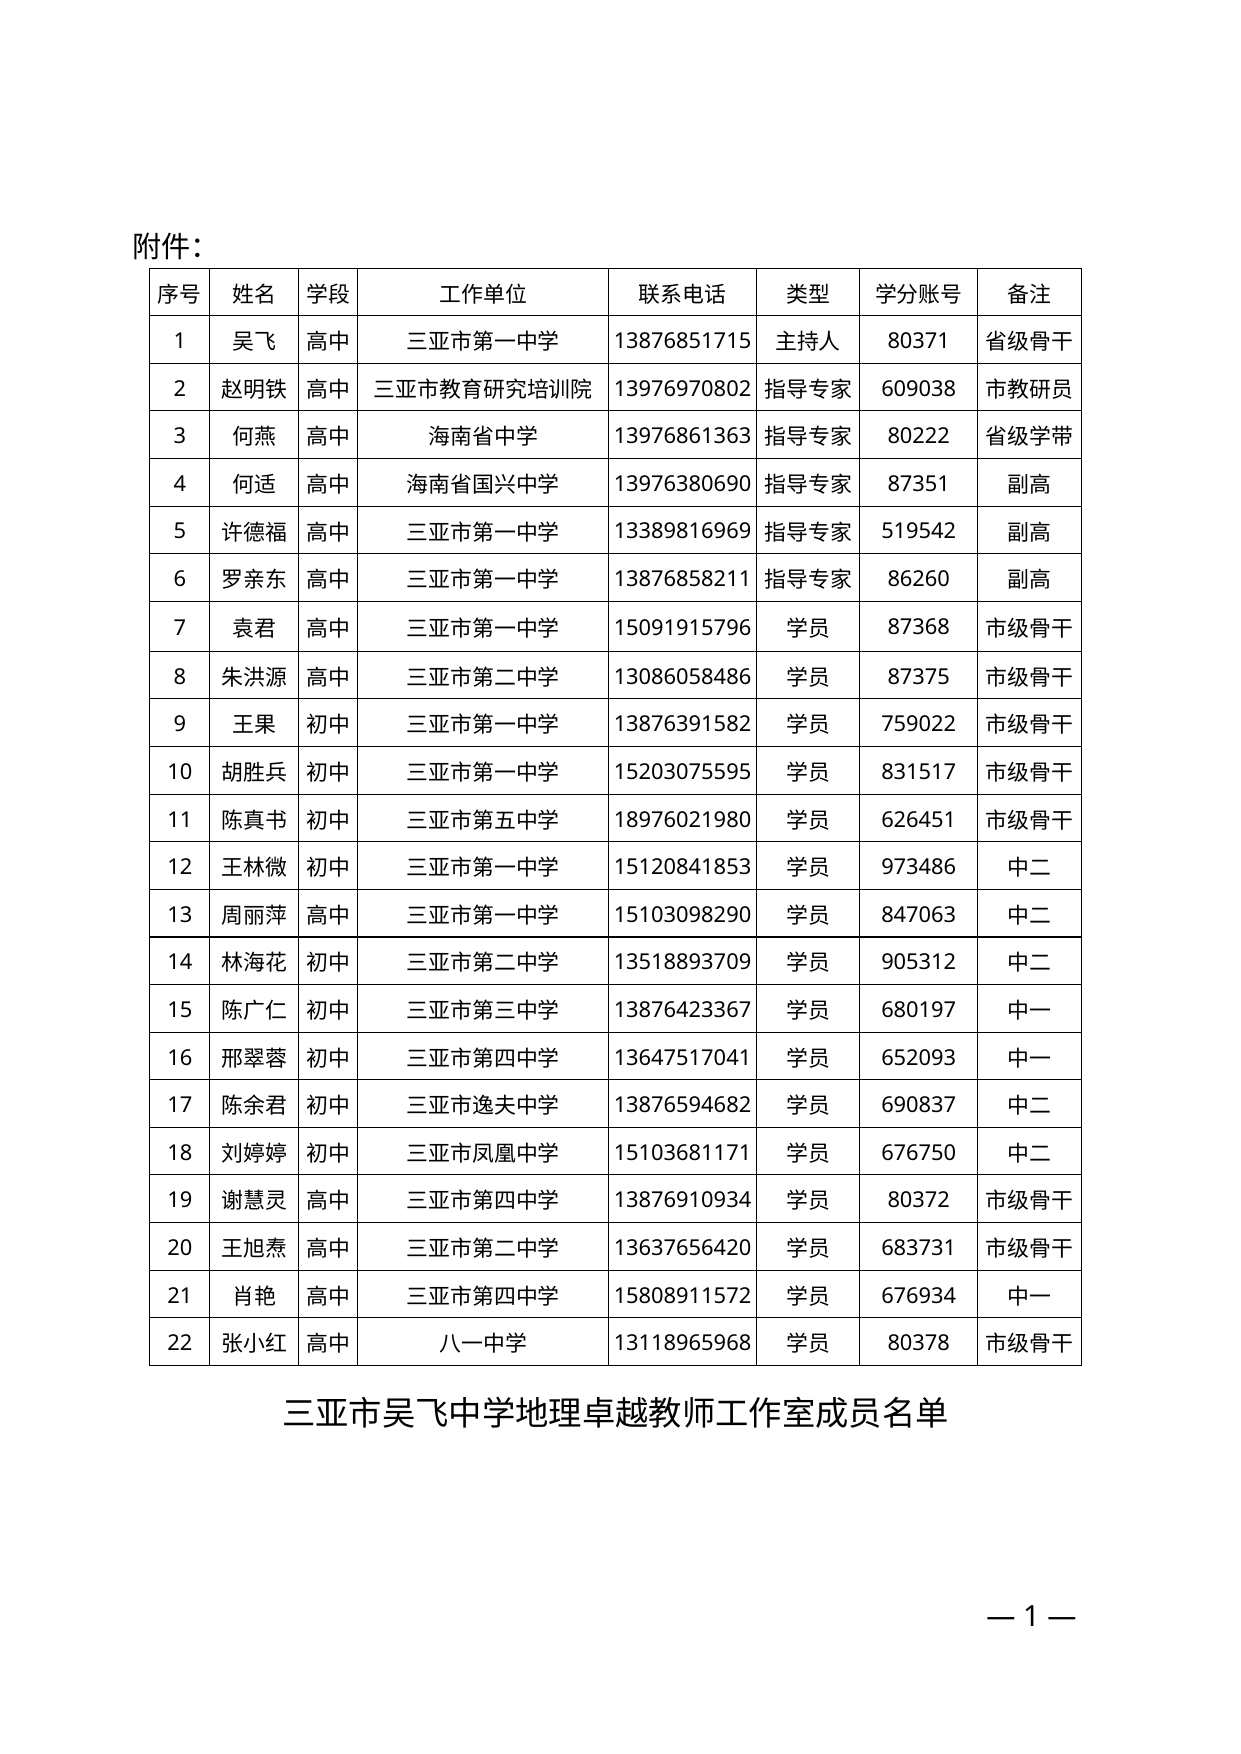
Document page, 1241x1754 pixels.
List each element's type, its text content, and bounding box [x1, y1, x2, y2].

table_cell 邢翠蓉 [210, 1033, 298, 1079]
table_cell 海南省国兴中学 [358, 459, 608, 506]
table_cell 三亚市第二中学 [358, 652, 608, 698]
table_cell 13976380690 [609, 459, 756, 506]
table_cell 初中 [299, 795, 357, 841]
table_cell 学员 [757, 1128, 859, 1174]
table_cell 学员 [757, 1033, 859, 1079]
table_cell 905312 [860, 938, 977, 984]
table_cell 13876851715 [609, 316, 756, 363]
table_cell 13876391582 [609, 699, 756, 746]
table_cell 20 [150, 1223, 209, 1269]
text 附件： [132, 222, 1099, 267]
table_cell 18 [150, 1128, 209, 1174]
table_cell 三亚市第四中学 [358, 1175, 608, 1222]
table_cell 中一 [978, 1033, 1081, 1079]
table_cell 15091915796 [609, 602, 756, 651]
table_cell 87368 [860, 602, 977, 651]
table_header 学分账号 [860, 269, 977, 315]
table_cell 三亚市第一中学 [358, 747, 608, 793]
table_cell 海南省中学 [358, 411, 608, 458]
table_cell 13876594682 [609, 1080, 756, 1127]
table_cell 19 [150, 1175, 209, 1222]
table_cell 5 [150, 507, 209, 553]
table_cell 三亚市第一中学 [358, 554, 608, 601]
table_header 姓名 [210, 269, 298, 315]
table_header 学段 [299, 269, 357, 315]
table_cell 学员 [757, 699, 859, 746]
table_cell 胡胜兵 [210, 747, 298, 793]
table_cell 13518893709 [609, 938, 756, 984]
table_cell 13389816969 [609, 507, 756, 553]
table_cell 张小红 [210, 1318, 298, 1365]
table_cell 11 [150, 795, 209, 841]
table_cell 626451 [860, 795, 977, 841]
table_cell 市教研员 [978, 364, 1081, 410]
table_cell 17 [150, 1080, 209, 1127]
table_cell 高中 [299, 364, 357, 410]
table_cell 学员 [757, 985, 859, 1032]
table_cell 学员 [757, 890, 859, 936]
table_cell 学员 [757, 842, 859, 889]
table_cell 676934 [860, 1271, 977, 1317]
table_cell 学员 [757, 747, 859, 793]
table_cell 690837 [860, 1080, 977, 1127]
table_cell 7 [150, 602, 209, 651]
table_cell 高中 [299, 1175, 357, 1222]
table_cell 三亚市教育研究培训院 [358, 364, 608, 410]
table_cell 973486 [860, 842, 977, 889]
table_cell 15808911572 [609, 1271, 756, 1317]
table_cell 陈广仁 [210, 985, 298, 1032]
table_cell 陈真书 [210, 795, 298, 841]
table_cell 初中 [299, 938, 357, 984]
table_cell 3 [150, 411, 209, 458]
table_header 序号 [150, 269, 209, 315]
table_cell 10 [150, 747, 209, 793]
table_cell 副高 [978, 507, 1081, 553]
table_cell 中二 [978, 1128, 1081, 1174]
table_cell 初中 [299, 1080, 357, 1127]
table_cell 指导专家 [757, 507, 859, 553]
table_cell 市级骨干 [978, 602, 1081, 651]
table_cell 三亚市第二中学 [358, 1223, 608, 1269]
table_cell 指导专家 [757, 364, 859, 410]
table_cell 罗亲东 [210, 554, 298, 601]
table_cell 13976861363 [609, 411, 756, 458]
table_cell 13 [150, 890, 209, 936]
table_cell 主持人 [757, 316, 859, 363]
table_cell 副高 [978, 554, 1081, 601]
table_cell 13876858211 [609, 554, 756, 601]
table_cell 4 [150, 459, 209, 506]
table_cell 高中 [299, 459, 357, 506]
table_cell 三亚市第五中学 [358, 795, 608, 841]
table_cell 初中 [299, 699, 357, 746]
table_cell 680197 [860, 985, 977, 1032]
table_cell 赵明铁 [210, 364, 298, 410]
table_cell 中二 [978, 1080, 1081, 1127]
table_cell 22 [150, 1318, 209, 1365]
table_cell 609038 [860, 364, 977, 410]
table_cell 高中 [299, 411, 357, 458]
table_cell 指导专家 [757, 411, 859, 458]
table_cell 中二 [978, 890, 1081, 936]
table_cell 高中 [299, 507, 357, 553]
table_cell 袁君 [210, 602, 298, 651]
table_cell 13086058486 [609, 652, 756, 698]
table_cell 刘婷婷 [210, 1128, 298, 1174]
table_cell 80372 [860, 1175, 977, 1222]
table_cell 15103098290 [609, 890, 756, 936]
table_cell 13876910934 [609, 1175, 756, 1222]
table_cell 市级骨干 [978, 1175, 1081, 1222]
table_cell 15203075595 [609, 747, 756, 793]
table_cell 6 [150, 554, 209, 601]
table_cell 15 [150, 985, 209, 1032]
table_cell 何燕 [210, 411, 298, 458]
table_cell 13976970802 [609, 364, 756, 410]
table_cell 副高 [978, 459, 1081, 506]
table_cell 指导专家 [757, 459, 859, 506]
table_cell 高中 [299, 890, 357, 936]
text 三亚市吴飞中学地理卓越教师工作室成员名单 [132, 1366, 1099, 1456]
table_cell 谢慧灵 [210, 1175, 298, 1222]
table_header 工作单位 [358, 269, 608, 315]
table_cell 三亚市第四中学 [358, 1033, 608, 1079]
table_cell 15103681171 [609, 1128, 756, 1174]
table_cell 9 [150, 699, 209, 746]
table_cell 八一中学 [358, 1318, 608, 1365]
table_cell 初中 [299, 985, 357, 1032]
table_cell 高中 [299, 554, 357, 601]
table_cell 13647517041 [609, 1033, 756, 1079]
table_cell 16 [150, 1033, 209, 1079]
table_cell 2 [150, 364, 209, 410]
table_cell 三亚市第一中学 [358, 842, 608, 889]
table_cell 市级骨干 [978, 1318, 1081, 1365]
table_cell 676750 [860, 1128, 977, 1174]
table_cell 学员 [757, 1271, 859, 1317]
table_cell 15120841853 [609, 842, 756, 889]
table_cell 中一 [978, 985, 1081, 1032]
table_cell 省级学带 [978, 411, 1081, 458]
table_cell 学员 [757, 795, 859, 841]
table_cell 学员 [757, 1223, 859, 1269]
table_cell 三亚市第一中学 [358, 699, 608, 746]
table_header 联系电话 [609, 269, 756, 315]
table_cell 高中 [299, 602, 357, 651]
table_cell 中二 [978, 842, 1081, 889]
table_cell 市级骨干 [978, 795, 1081, 841]
table_cell 学员 [757, 1080, 859, 1127]
table_cell 初中 [299, 1033, 357, 1079]
table_cell 学员 [757, 602, 859, 651]
table_cell 18976021980 [609, 795, 756, 841]
table_cell 三亚市第一中学 [358, 890, 608, 936]
table_cell 周丽萍 [210, 890, 298, 936]
table_cell 三亚市第三中学 [358, 985, 608, 1032]
table_cell 市级骨干 [978, 652, 1081, 698]
table_cell 市级骨干 [978, 699, 1081, 746]
table_cell 高中 [299, 1223, 357, 1269]
table_cell 陈余君 [210, 1080, 298, 1127]
table_cell 12 [150, 842, 209, 889]
table_cell 高中 [299, 1318, 357, 1365]
table_cell 王林微 [210, 842, 298, 889]
table_cell 中二 [978, 938, 1081, 984]
table_cell 王果 [210, 699, 298, 746]
table_cell 847063 [860, 890, 977, 936]
table_header 类型 [757, 269, 859, 315]
table_cell 中一 [978, 1271, 1081, 1317]
table_cell 学员 [757, 652, 859, 698]
table_cell 吴飞 [210, 316, 298, 363]
table_cell 高中 [299, 1271, 357, 1317]
table_cell 759022 [860, 699, 977, 746]
table_cell 三亚市第二中学 [358, 938, 608, 984]
table_cell 87351 [860, 459, 977, 506]
table_cell 13118965968 [609, 1318, 756, 1365]
table_cell 三亚市第四中学 [358, 1271, 608, 1317]
table_cell 高中 [299, 652, 357, 698]
table_cell 初中 [299, 747, 357, 793]
table_cell 1 [150, 316, 209, 363]
table_cell 14 [150, 938, 209, 984]
table_header 备注 [978, 269, 1081, 315]
table_cell 8 [150, 652, 209, 698]
table_cell 学员 [757, 1318, 859, 1365]
table_cell 831517 [860, 747, 977, 793]
table_cell 市级骨干 [978, 1223, 1081, 1269]
table_cell 13637656420 [609, 1223, 756, 1269]
table_cell 三亚市凤凰中学 [358, 1128, 608, 1174]
table_cell 学员 [757, 938, 859, 984]
table_cell 许德福 [210, 507, 298, 553]
table_cell 初中 [299, 842, 357, 889]
table_cell 指导专家 [757, 554, 859, 601]
table_cell 市级骨干 [978, 747, 1081, 793]
table_cell 652093 [860, 1033, 977, 1079]
table_cell 80371 [860, 316, 977, 363]
table_cell 朱洪源 [210, 652, 298, 698]
table_cell 三亚市第一中学 [358, 316, 608, 363]
table_cell 何适 [210, 459, 298, 506]
table_cell 省级骨干 [978, 316, 1081, 363]
table_cell 86260 [860, 554, 977, 601]
table_cell 21 [150, 1271, 209, 1317]
table_cell 519542 [860, 507, 977, 553]
table_cell 初中 [299, 1128, 357, 1174]
table_cell 80222 [860, 411, 977, 458]
table_cell 683731 [860, 1223, 977, 1269]
table_cell 学员 [757, 1175, 859, 1222]
table_cell 三亚市逸夫中学 [358, 1080, 608, 1127]
table_cell 三亚市第一中学 [358, 602, 608, 651]
table_cell 高中 [299, 316, 357, 363]
table_cell 87375 [860, 652, 977, 698]
table_cell 80378 [860, 1318, 977, 1365]
table_cell 王旭焘 [210, 1223, 298, 1269]
table_cell 肖艳 [210, 1271, 298, 1317]
table_cell 林海花 [210, 938, 298, 984]
table_cell 13876423367 [609, 985, 756, 1032]
table_cell 三亚市第一中学 [358, 507, 608, 553]
